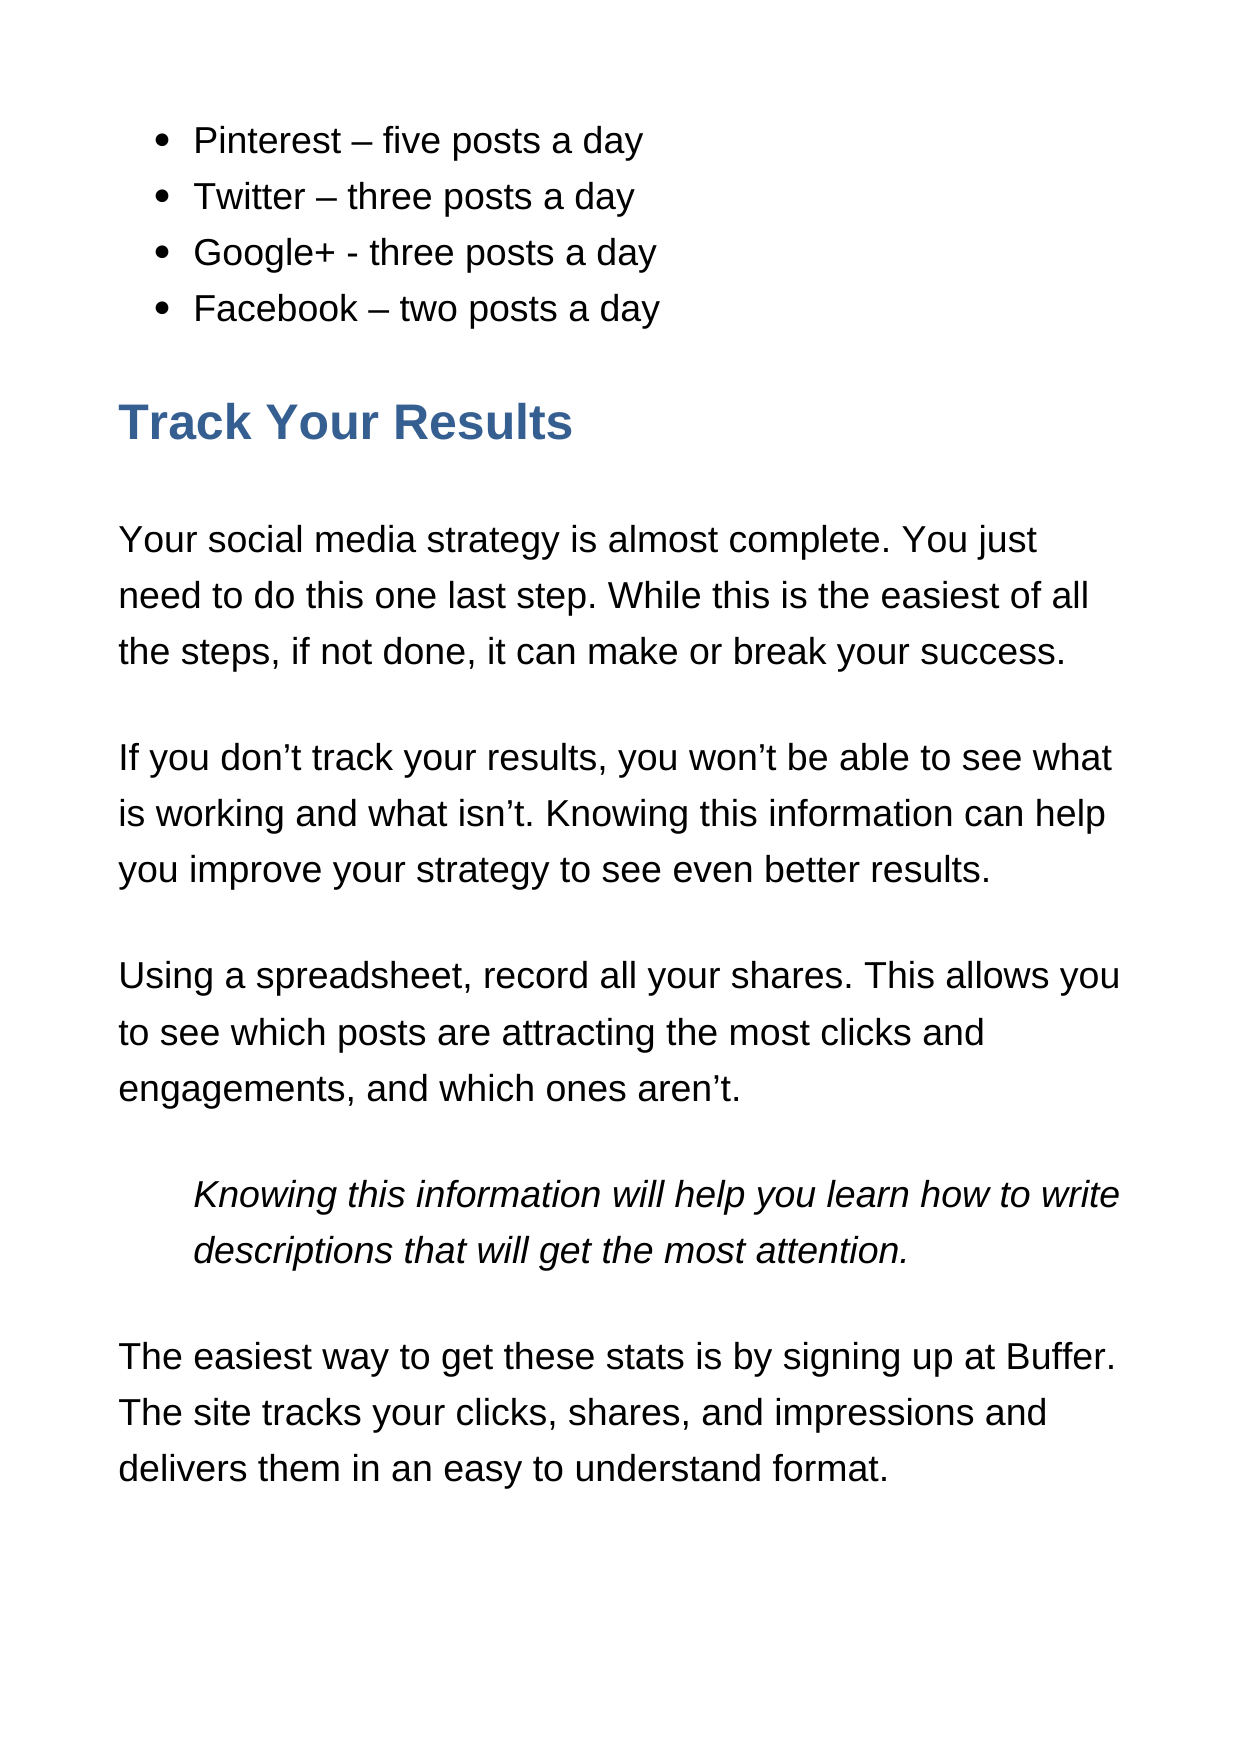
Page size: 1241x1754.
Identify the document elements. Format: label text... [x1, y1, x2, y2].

text Your social media strategy is almost complete. You just need to do this one last step. While this is the easiest of all the steps, if not done, it can make or break your success. [118, 517, 1122, 673]
text If you don’t track your results, you won’t be able to see what is working and what isn’t. Knowing this information can help you improve your strategy to see even better results. [118, 736, 1122, 891]
text The easiest way to get these stats is by signing up at Buffer. The site tracks your clicks, shares, and impressions and delivers them in an easy to understand format. [118, 1334, 1122, 1489]
list Facebook – two posts a day [156, 287, 1122, 330]
subtitle Track Your Results [118, 393, 1122, 450]
list Pinterest – five posts a day [156, 118, 1122, 161]
list Google+ - three posts a day [156, 230, 1122, 274]
text Knowing this information will help you learn how to write descriptions that will get the most attention. [193, 1172, 1122, 1271]
list Twitter – three posts a day [156, 174, 1122, 217]
text Using a spreadsheet, record all your shares. This allows you to see which posts are attracting the most clicks and engagements, and which ones aren’t. [118, 954, 1122, 1109]
